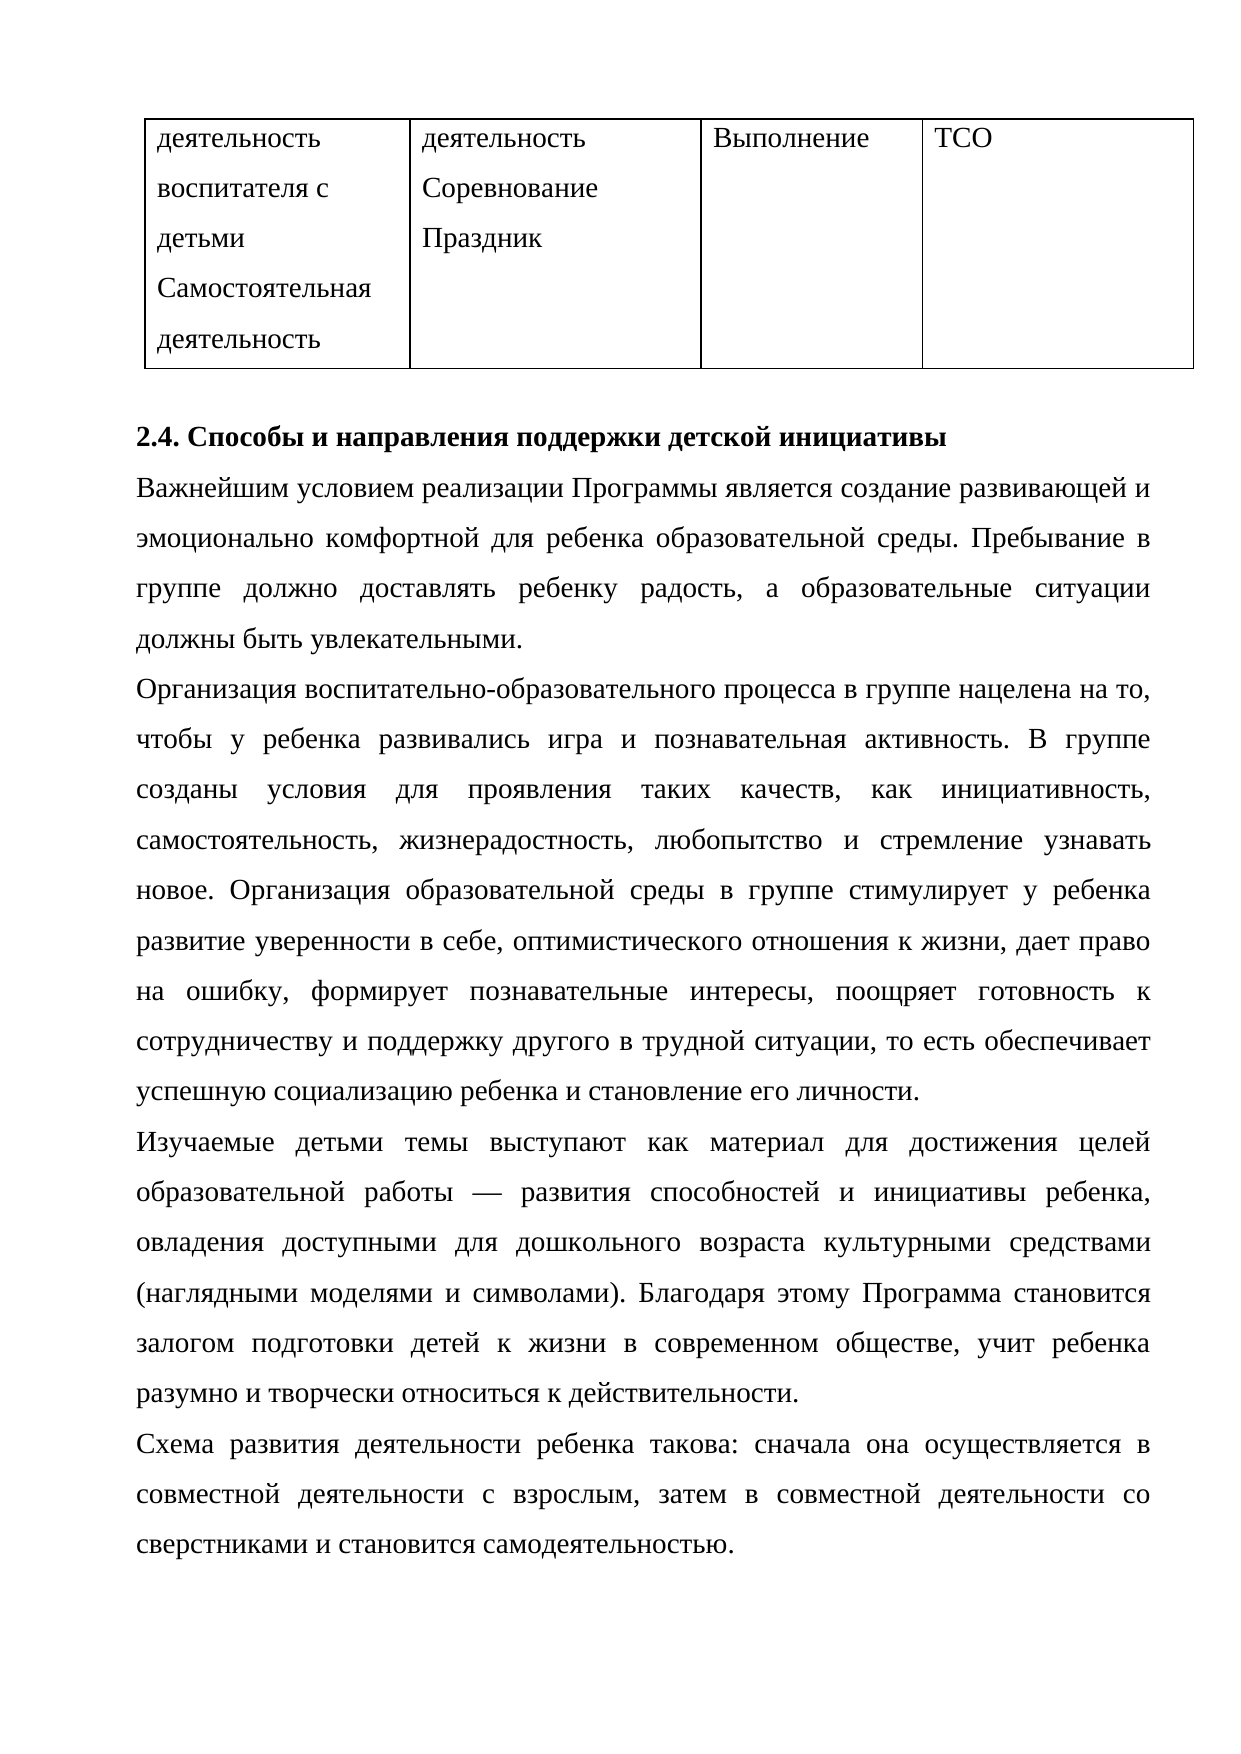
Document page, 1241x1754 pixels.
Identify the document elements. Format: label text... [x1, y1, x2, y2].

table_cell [923, 120, 1193, 368]
text Организация воспитательно-образовательного процесса в группе нацелена на то, чтобы у ребенка развивались игра и познавательная активность. В группе созданы условия для проявления таких качеств, как инициативность, самостоятельность, жизнерадостность, любопытство и стремление узнавать новое. Организация образовательной среды в группе стимулирует у ребенка развитие уверенности в себе, оптимистического отношения к жизни, дает право на ошибку, формирует познавательные интересы, поощряет готовность к сотрудничеству и поддержку другого в трудной ситуации, то есть обеспечивает успешную социализацию ребенка и становление его личности. [136, 671, 1152, 1107]
text Схема развития деятельности ребенка такова: сначала она осуществляется в совместной деятельности с взрослым, затем в совместной деятельности со сверстниками и становится самодеятельностью. [136, 1426, 1152, 1560]
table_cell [411, 120, 700, 368]
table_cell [146, 120, 409, 368]
text Важнейшим условием реализации Программы является создание развивающей и эмоционально комфортной для ребенка образовательной среды. Пребывание в группе должно доставлять ребенку радость, а образовательные ситуации должны быть увлекательными. [136, 470, 1152, 654]
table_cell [702, 120, 922, 368]
text 2.4. Способы и направления поддержки детской инициативы [136, 419, 1152, 453]
text Изучаемые детьми темы выступают как материал для достижения целей образовательной работы — развития способностей и инициативы ребенка, овладения доступными для дошкольного возраста культурными средствами (наглядными моделями и символами). Благодаря этому Программа становится залогом подготовки детей к жизни в современном обществе, учит ребенка разумно и творчески относиться к действительности. [136, 1124, 1152, 1409]
